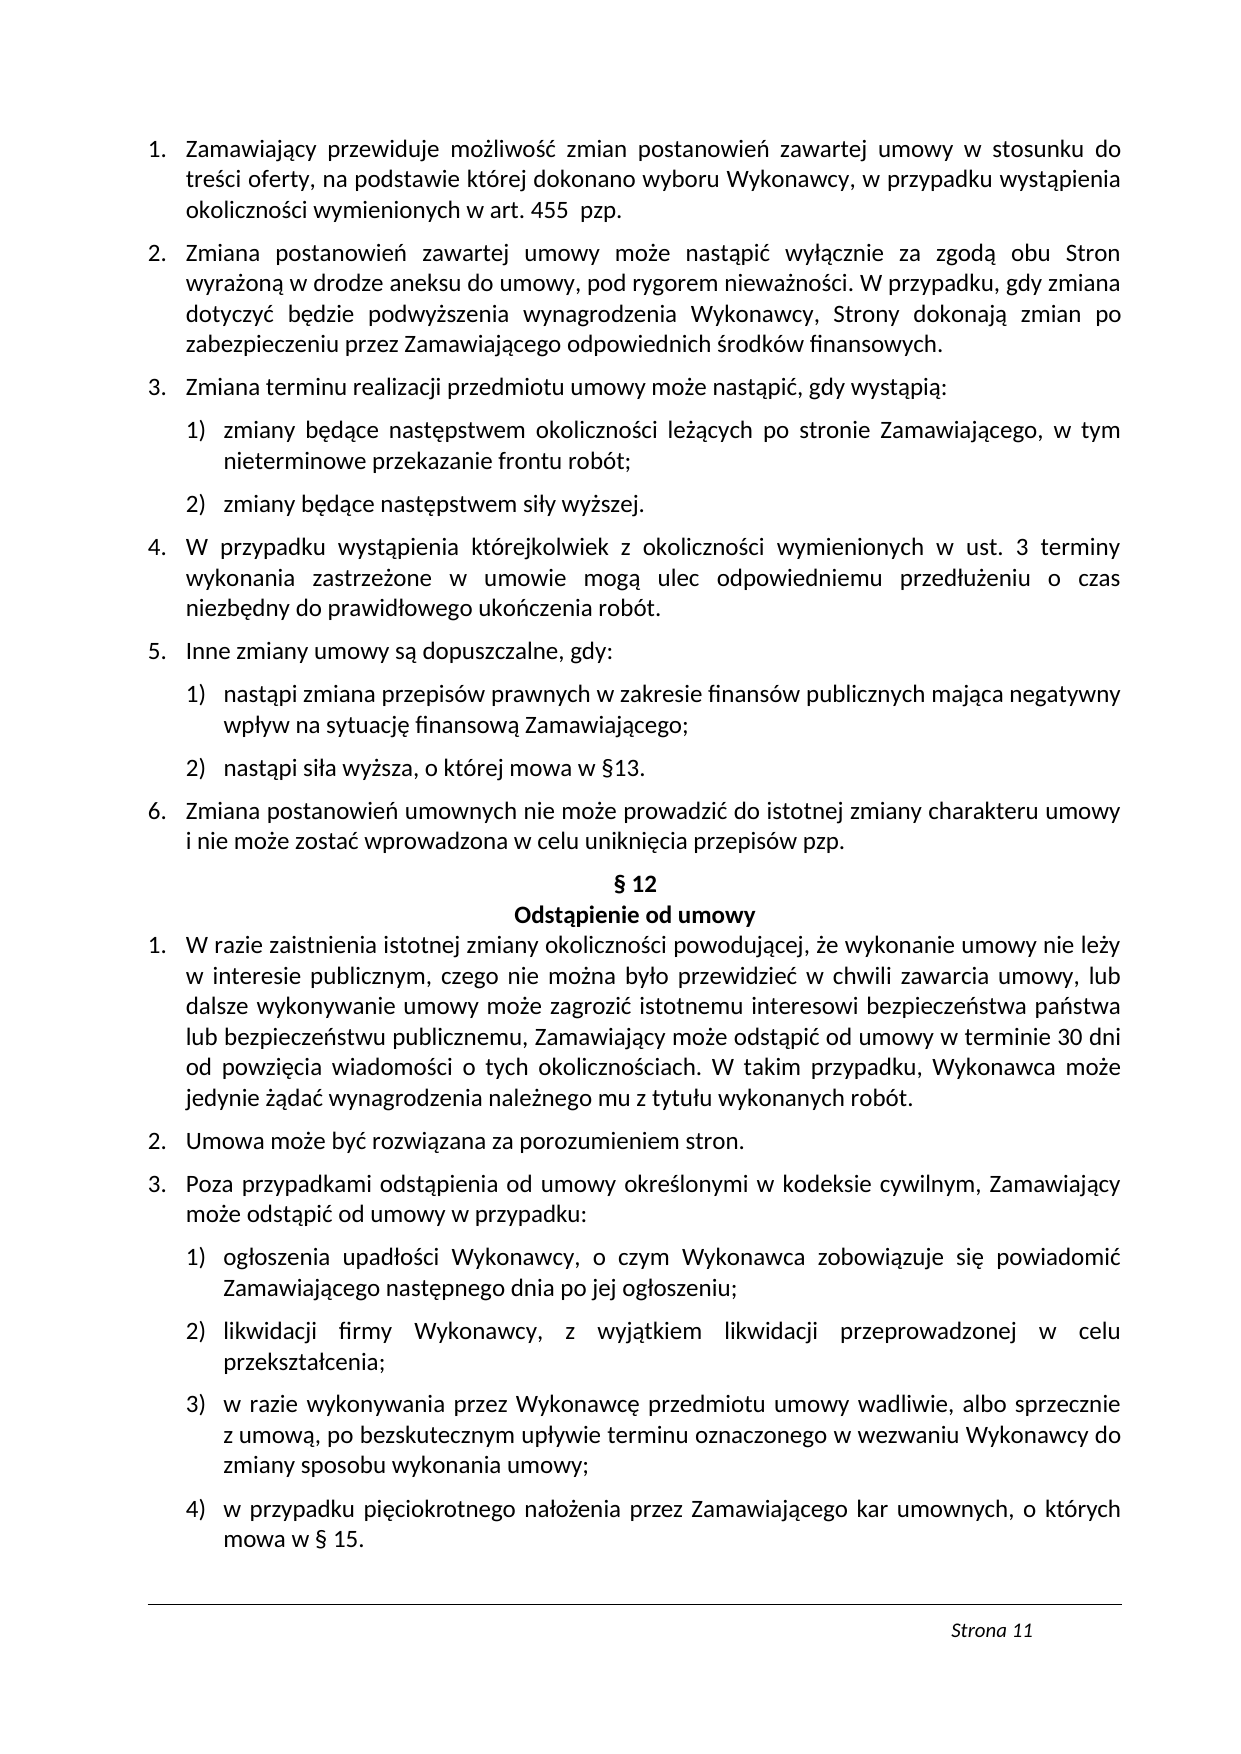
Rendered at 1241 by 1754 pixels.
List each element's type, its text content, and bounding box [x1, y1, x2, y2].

list w razie wykonywania przez Wykonawcę przedmiotu umowy wadliwie, albo sprzecznie z umową, po bezskutecznym upływie terminu oznaczonego w wezwaniu Wykonawcy do zmiany sposobu wykonania umowy; [186, 1389, 1122, 1480]
list zmiany będące następstwem siły wyższej. [186, 488, 1122, 519]
list ogłoszenia upadłości Wykonawcy, o czym Wykonawca zobowiązuje się powiadomić Zamawiającego następnego dnia po jej ogłoszeniu; [186, 1242, 1122, 1303]
list nastąpi zmiana przepisów prawnych w zakresie finansów publicznych mająca negatywny wpływ na sytuację finansową Zamawiającego; [186, 678, 1122, 739]
list Zmiana postanowień umownych nie może prowadzić do istotnej zmiany charakteru umowy i nie może zostać wprowadzona w celu uniknięcia przepisów pzp. [148, 795, 1122, 856]
list Inne zmiany umowy są dopuszczalne, gdy: [148, 635, 1122, 666]
list Zmiana postanowień zawartej umowy może nastąpić wyłącznie za zgodą obu Stron wyrażoną w drodze aneksu do umowy, pod rygorem nieważności. W przypadku, gdy zmiana dotyczyć będzie podwyższenia wynagrodzenia Wykonawcy, Strony dokonają zmian po zabezpieczeniu przez Zamawiającego odpowiednich środków finansowych. [148, 237, 1122, 359]
list w przypadku pięciokrotnego nałożenia przez Zamawiającego kar umownych, o których mowa w § 15. [186, 1493, 1122, 1554]
list zmiany będące następstwem okoliczności leżących po stronie Zamawiającego, w tym nieterminowe przekazanie frontu robót; [186, 414, 1122, 476]
text Odstąpienie od umowy [148, 899, 1122, 929]
list Zmiana terminu realizacji przedmiotu umowy może nastąpić, gdy wystąpią: [148, 372, 1122, 402]
list W razie zaistnienia istotnej zmiany okoliczności powodującej, że wykonanie umowy nie leży w interesie publicznym, czego nie można było przewidzieć w chwili zawarcia umowy, lub dalsze wykonywanie umowy może zagrozić istotnemu interesowi bezpieczeństwa państwa lub bezpieczeństwu publicznemu, Zamawiający może odstąpić od umowy w terminie 30 dni od powzięcia wiadomości o tych okolicznościach. W takim przypadku, Wykonawca może jedynie żądać wynagrodzenia należnego mu z tytułu wykonanych robót. [148, 929, 1122, 1112]
list Poza przypadkami odstąpienia od umowy określonymi w kodeksie cywilnym, Zamawiający może odstąpić od umowy w przypadku: [148, 1168, 1122, 1229]
list W przypadku wystąpienia którejkolwiek z okoliczności wymienionych w ust. 3 terminy wykonania zastrzeżone w umowie mogą ulec odpowiedniemu przedłużeniu o czas niezbędny do prawidłowego ukończenia robót. [148, 531, 1122, 623]
list Umowa może być rozwiązana za porozumieniem stron. [148, 1125, 1122, 1156]
list Zamawiający przewiduje możliwość zmian postanowień zawartej umowy w stosunku do treści oferty, na podstawie której dokonano wyboru Wykonawcy, w przypadku wystąpienia okoliczności wymienionych w art. 455 pzp. [148, 133, 1122, 224]
text § 12 [148, 868, 1122, 899]
list nastąpi siła wyższa, o której mowa w §13. [186, 752, 1122, 782]
list likwidacji firmy Wykonawcy, z wyjątkiem likwidacji przeprowadzonej w celu przekształcenia; [186, 1315, 1122, 1376]
